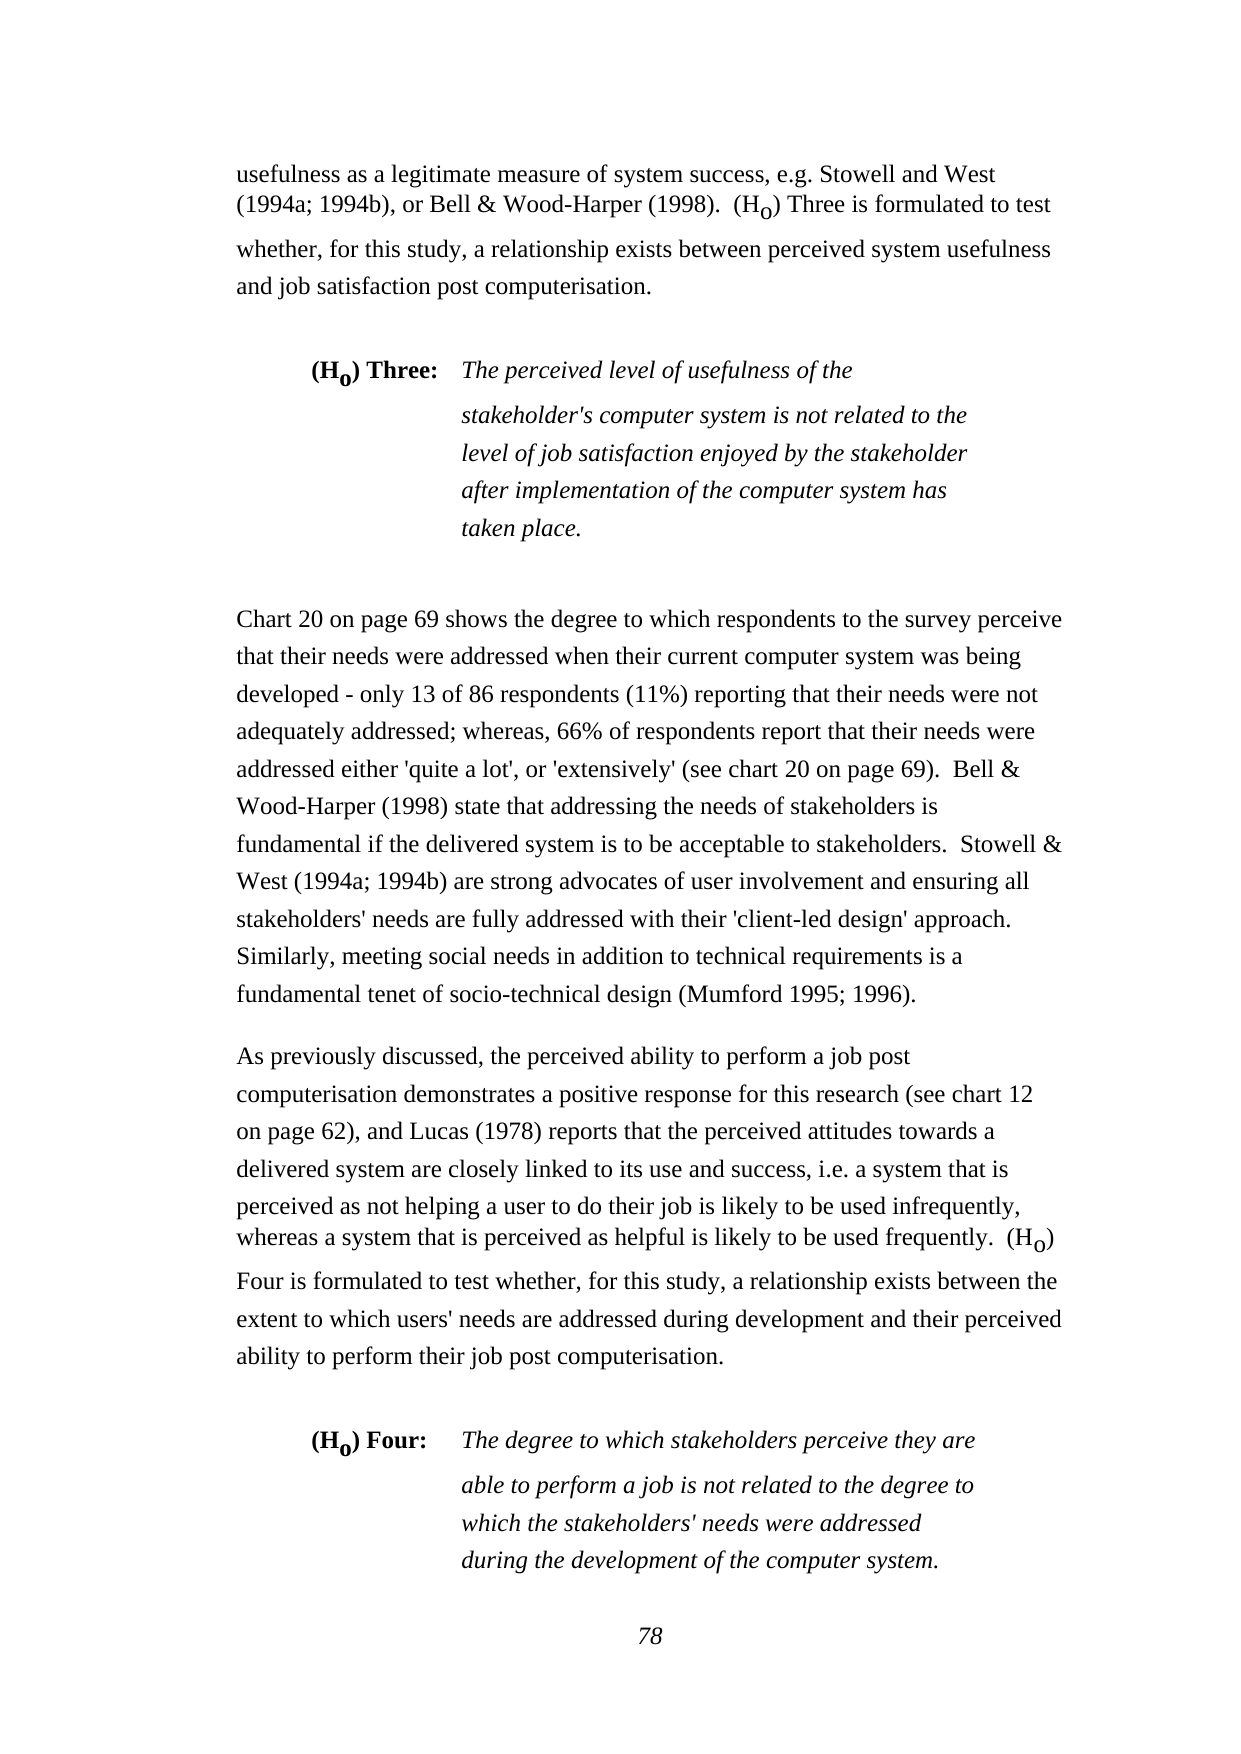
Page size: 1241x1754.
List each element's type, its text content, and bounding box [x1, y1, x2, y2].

text (Ho) Three: The perceived level of usefulness of the stakeholder's computer system is not related to the level of job satisfaction enjoyed by the stakeholder after implementation of the computer system has taken place. [311, 354, 988, 541]
text (Ho) Four: The degree to which stakeholders perceive they are able to perform a job is not related to the degree to which the stakeholders' needs were addressed during the development of the computer system. [311, 1424, 988, 1574]
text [236, 150, 1063, 300]
